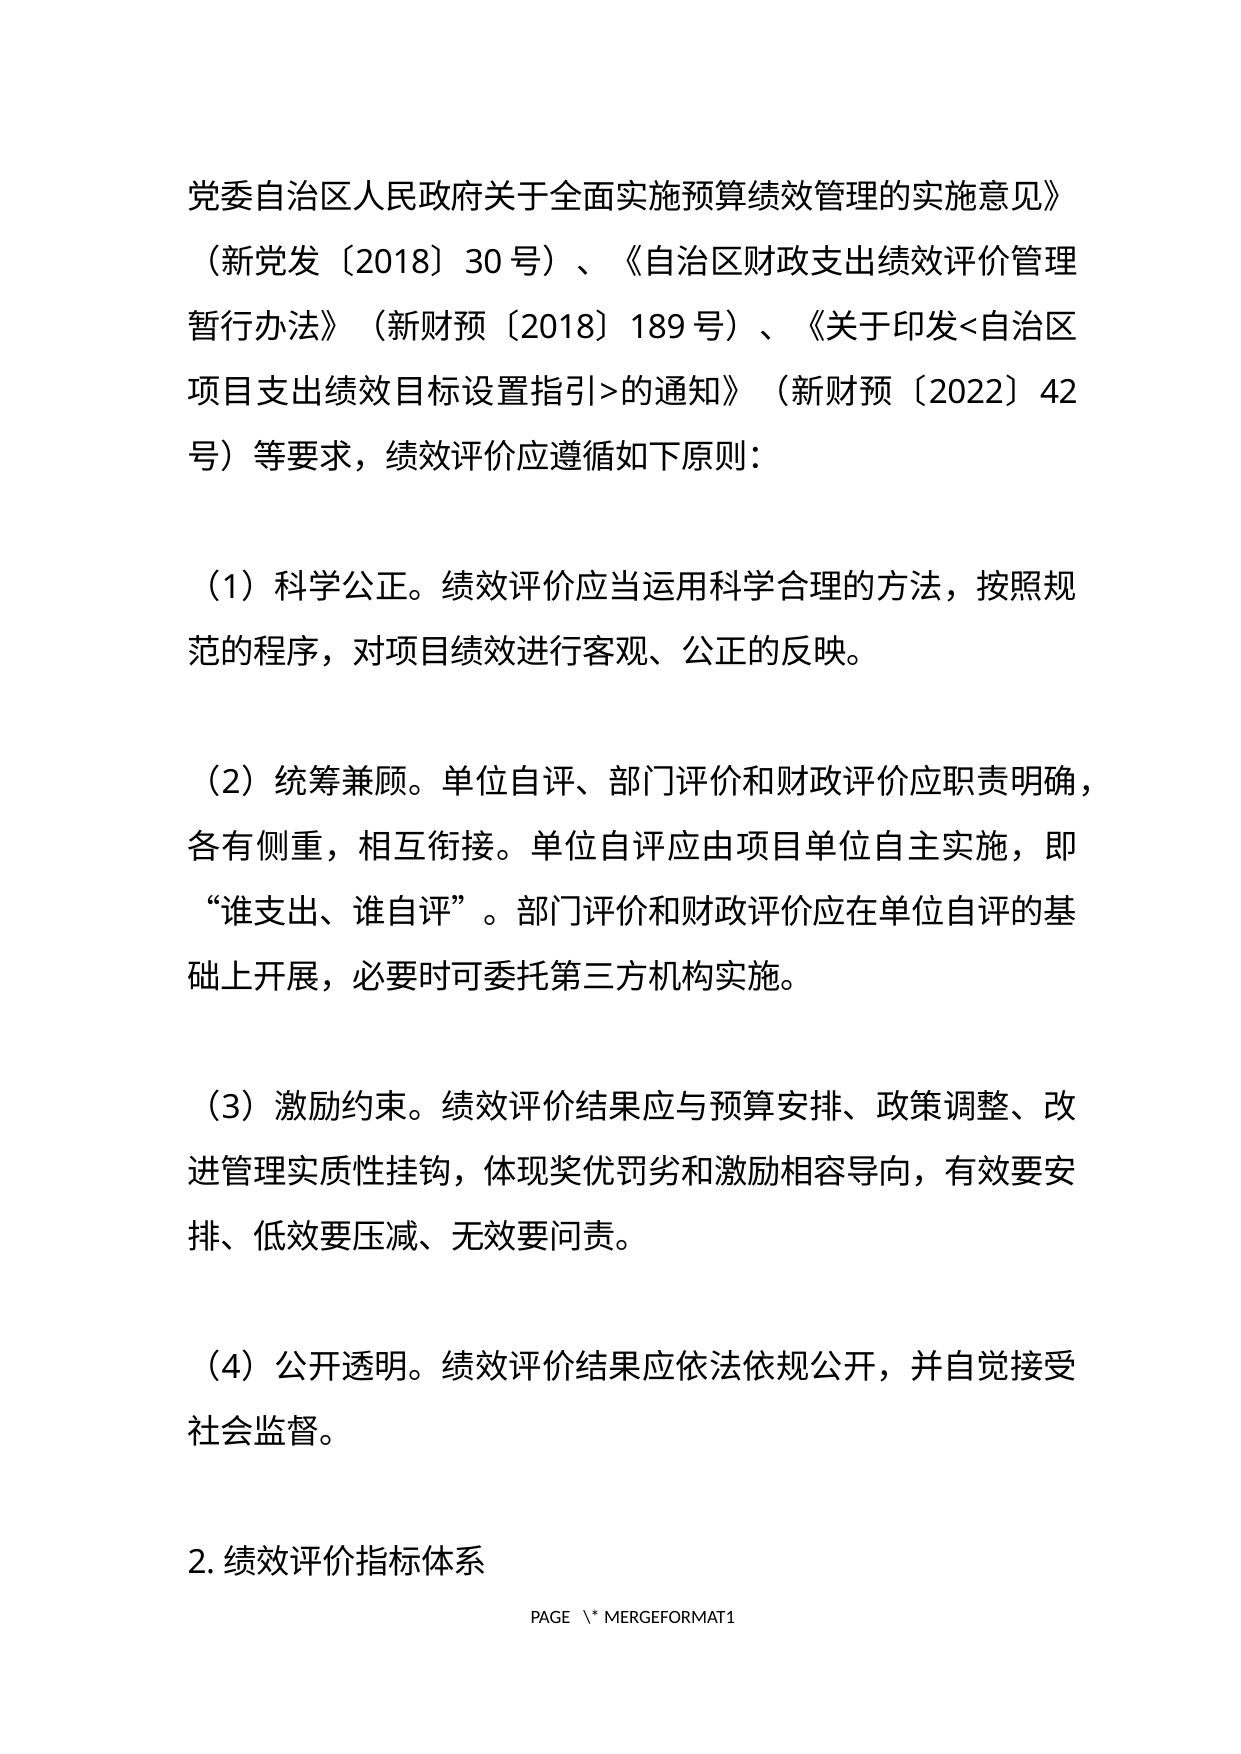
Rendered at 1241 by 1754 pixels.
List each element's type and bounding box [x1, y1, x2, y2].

text [187, 162, 1078, 1592]
